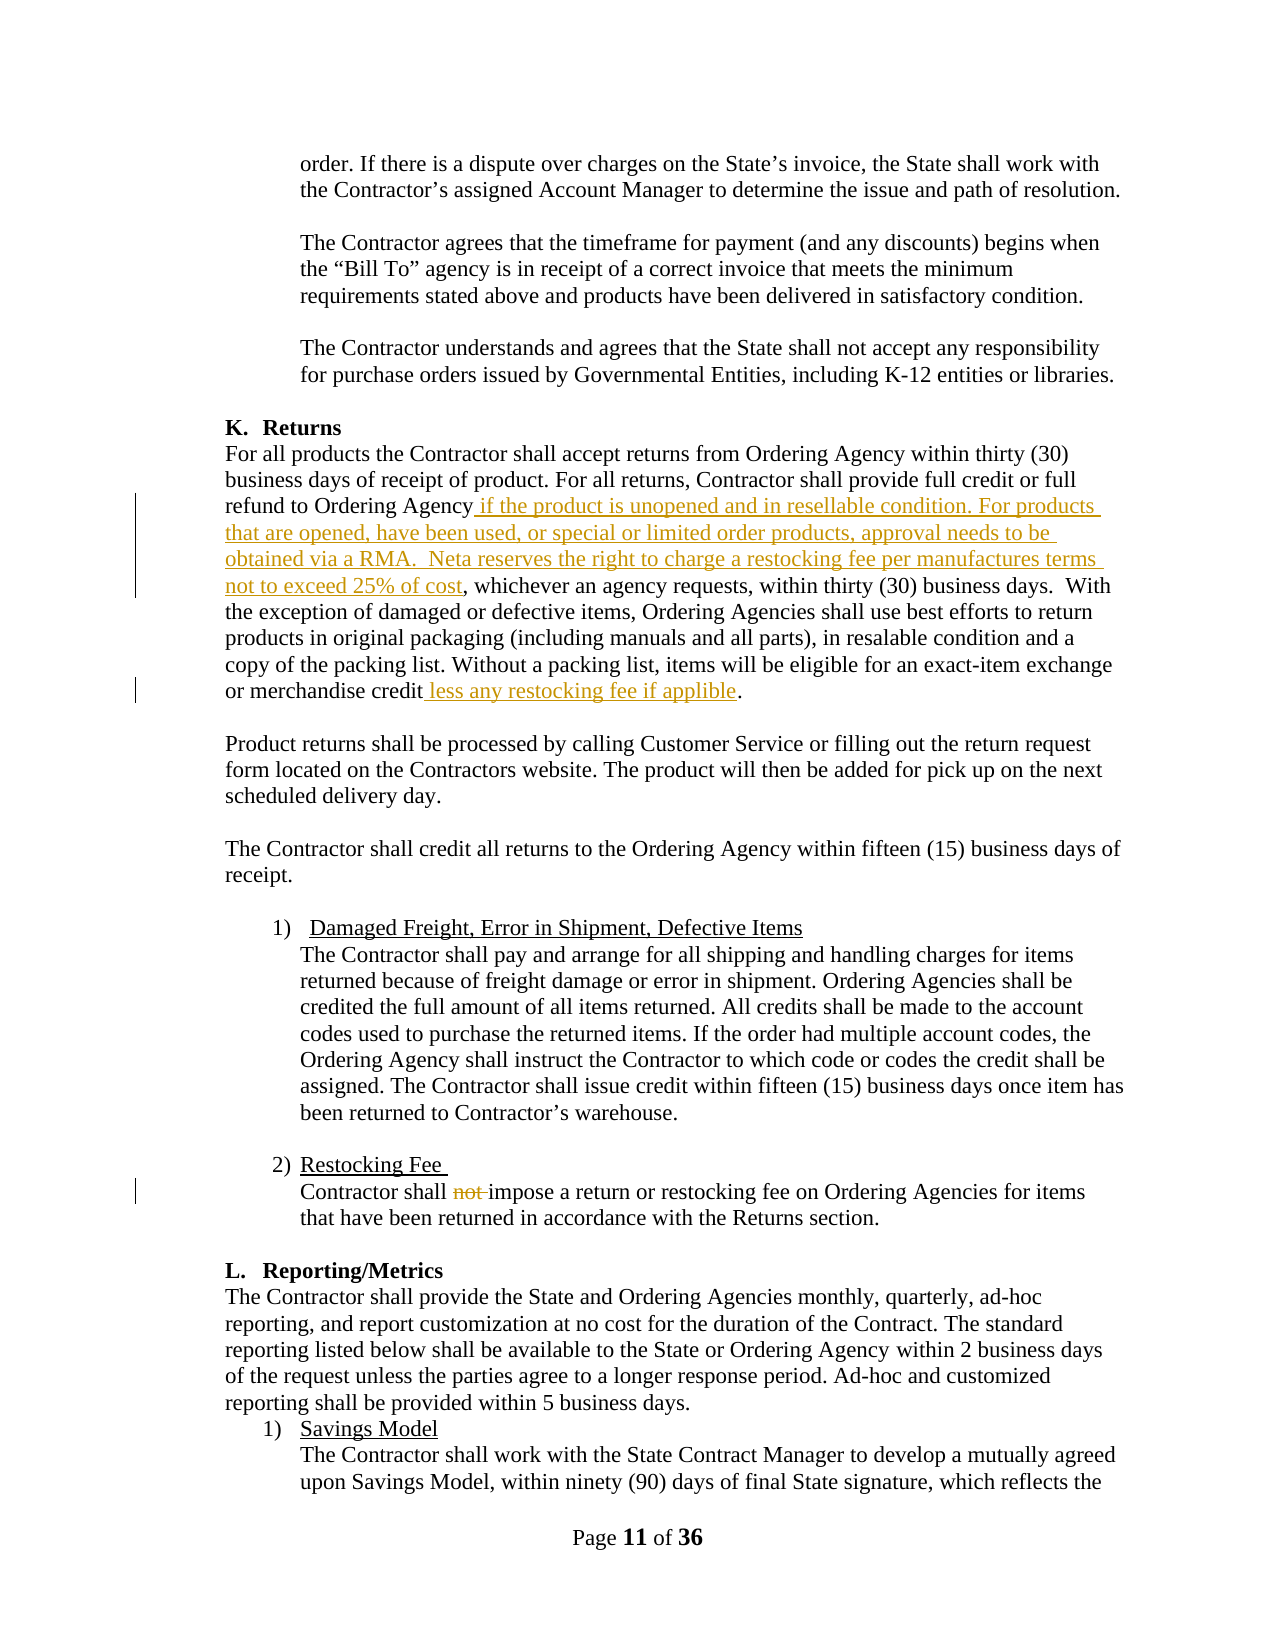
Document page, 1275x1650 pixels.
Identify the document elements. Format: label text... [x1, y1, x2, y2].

text The Contractor shall pay and arrange for all shipping and handling charges for items returned because of freight damage or error in shipment. Ordering Agencies shall be credited the full amount of all items returned. All credits shall be made to the account codes used to purchase the returned items. If the order had multiple account codes, the Ordering Agency shall instruct the Contractor to which code or codes the credit shall be assigned. The Contractor shall issue credit within fifteen (15) business days once item has been returned to Contractor’s warehouse. [300, 941, 1125, 1125]
list Restocking Fee [272, 1151, 1125, 1178]
list Returns [225, 413, 1125, 440]
text The Contractor shall provide the State and Ordering Agencies monthly, quarterly, ad-hoc reporting, and report customization at no cost for the duration of the Contract. The standard reporting listed below shall be available to the State or Ordering Agency within 2 business days of the request unless the parties agree to a longer response period. Ad-hoc and customized reporting shall be provided within 5 business days. [225, 1283, 1125, 1415]
text For all products the Contractor shall accept returns from Ordering Agency within thirty (30) business days of receipt of product. For all returns, Contractor shall provide full credit or full refund to Ordering Agency, whichever an agency requests, within thirty (30) business days. With the exception of damaged or defective items, Ordering Agencies shall use best efforts to return products in original packaging (including manuals and all parts), in resalable condition and a copy of the packing list. Without a packing list, items will be eligible for an exact-item exchange or merchandise credit. [225, 440, 1125, 703]
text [300, 1441, 1125, 1494]
text The Contractor understands and agrees that the State shall not accept any responsibility for purchase orders issued by Governmental Entities, including K-12 entities or libraries. [300, 334, 1125, 387]
text The Contractor shall credit all returns to the Ordering Agency within fifteen (15) business days of receipt. [225, 835, 1125, 888]
text The Contractor agrees that the timeframe for payment (and any discounts) begins when the “Bill To” agency is in receipt of a correct invoice that meets the minimum requirements stated above and products have been delivered in satisfactory condition. [300, 229, 1125, 308]
list Savings Model [262, 1415, 1125, 1441]
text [300, 150, 1125, 203]
list Reporting/Metrics [225, 1257, 1125, 1283]
list Damaged Freight, Error in Shipment, Defective Items [272, 914, 1125, 941]
text Product returns shall be processed by calling Customer Service or filling out the return request form located on the Contractors website. The product will then be added for pick up on the next scheduled delivery day. [225, 730, 1125, 809]
text Contractor shall impose a return or restocking fee on Ordering Agencies for items that have been returned in accordance with the Returns section. [300, 1178, 1125, 1231]
